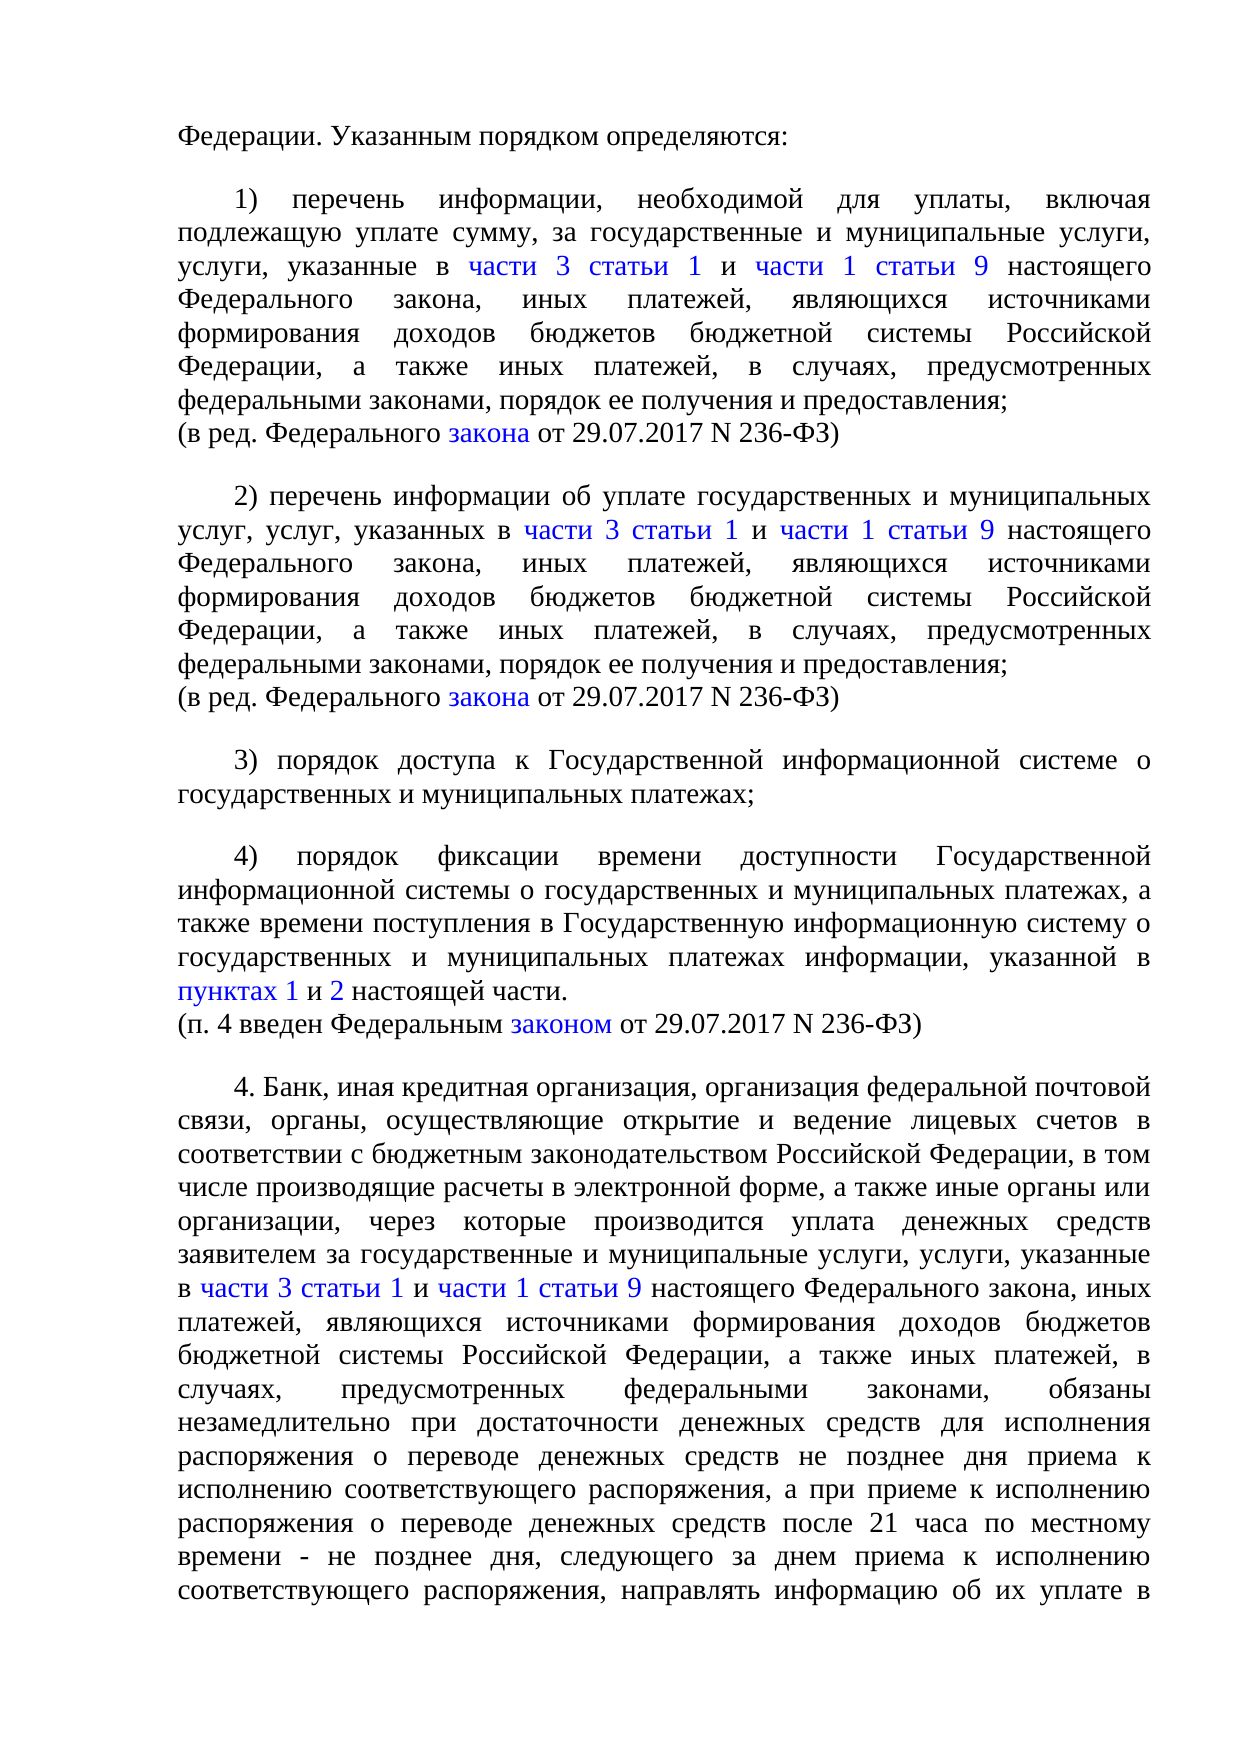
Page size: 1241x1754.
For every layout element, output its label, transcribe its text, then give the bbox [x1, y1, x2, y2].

text (в ред. Федерального закона от 29.07.2017 N 236-ФЗ) [177, 679, 1152, 713]
text (в ред. Федерального закона от 29.07.2017 N 236-ФЗ) [177, 416, 1152, 449]
text (п. 4 введен Федеральным законом от 29.07.2017 N 236-ФЗ) [177, 1006, 1152, 1040]
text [177, 118, 1152, 152]
text 2) перечень информации об уплате государственных и муниципальных услуг, услуг, указанных в части 3 статьи 1 и части 1 статьи 9 настоящего Федерального закона, иных платежей, являющихся источниками формирования доходов бюджетов бюджетной системы Российской Федерации, а также иных платежей, в случаях, предусмотренных федеральными законами, порядок ее получения и предоставления; [177, 478, 1152, 679]
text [177, 1069, 1152, 1606]
text 3) порядок доступа к Государственной информационной системе о государственных и муниципальных платежах; [177, 742, 1152, 809]
text 4) порядок фиксации времени доступности Государственной информационной системы о государственных и муниципальных платежах, а также времени поступления в Государственную информационную систему о государственных и муниципальных платежах информации, указанной в пунктах 1 и 2 настоящей части. [177, 838, 1152, 1006]
text 1) перечень информации, необходимой для уплаты, включая подлежащую уплате сумму, за государственные и муниципальные услуги, услуги, указанные в части 3 статьи 1 и части 1 статьи 9 настоящего Федерального закона, иных платежей, являющихся источниками формирования доходов бюджетов бюджетной системы Российской Федерации, а также иных платежей, в случаях, предусмотренных федеральными законами, порядок ее получения и предоставления; [177, 181, 1152, 416]
